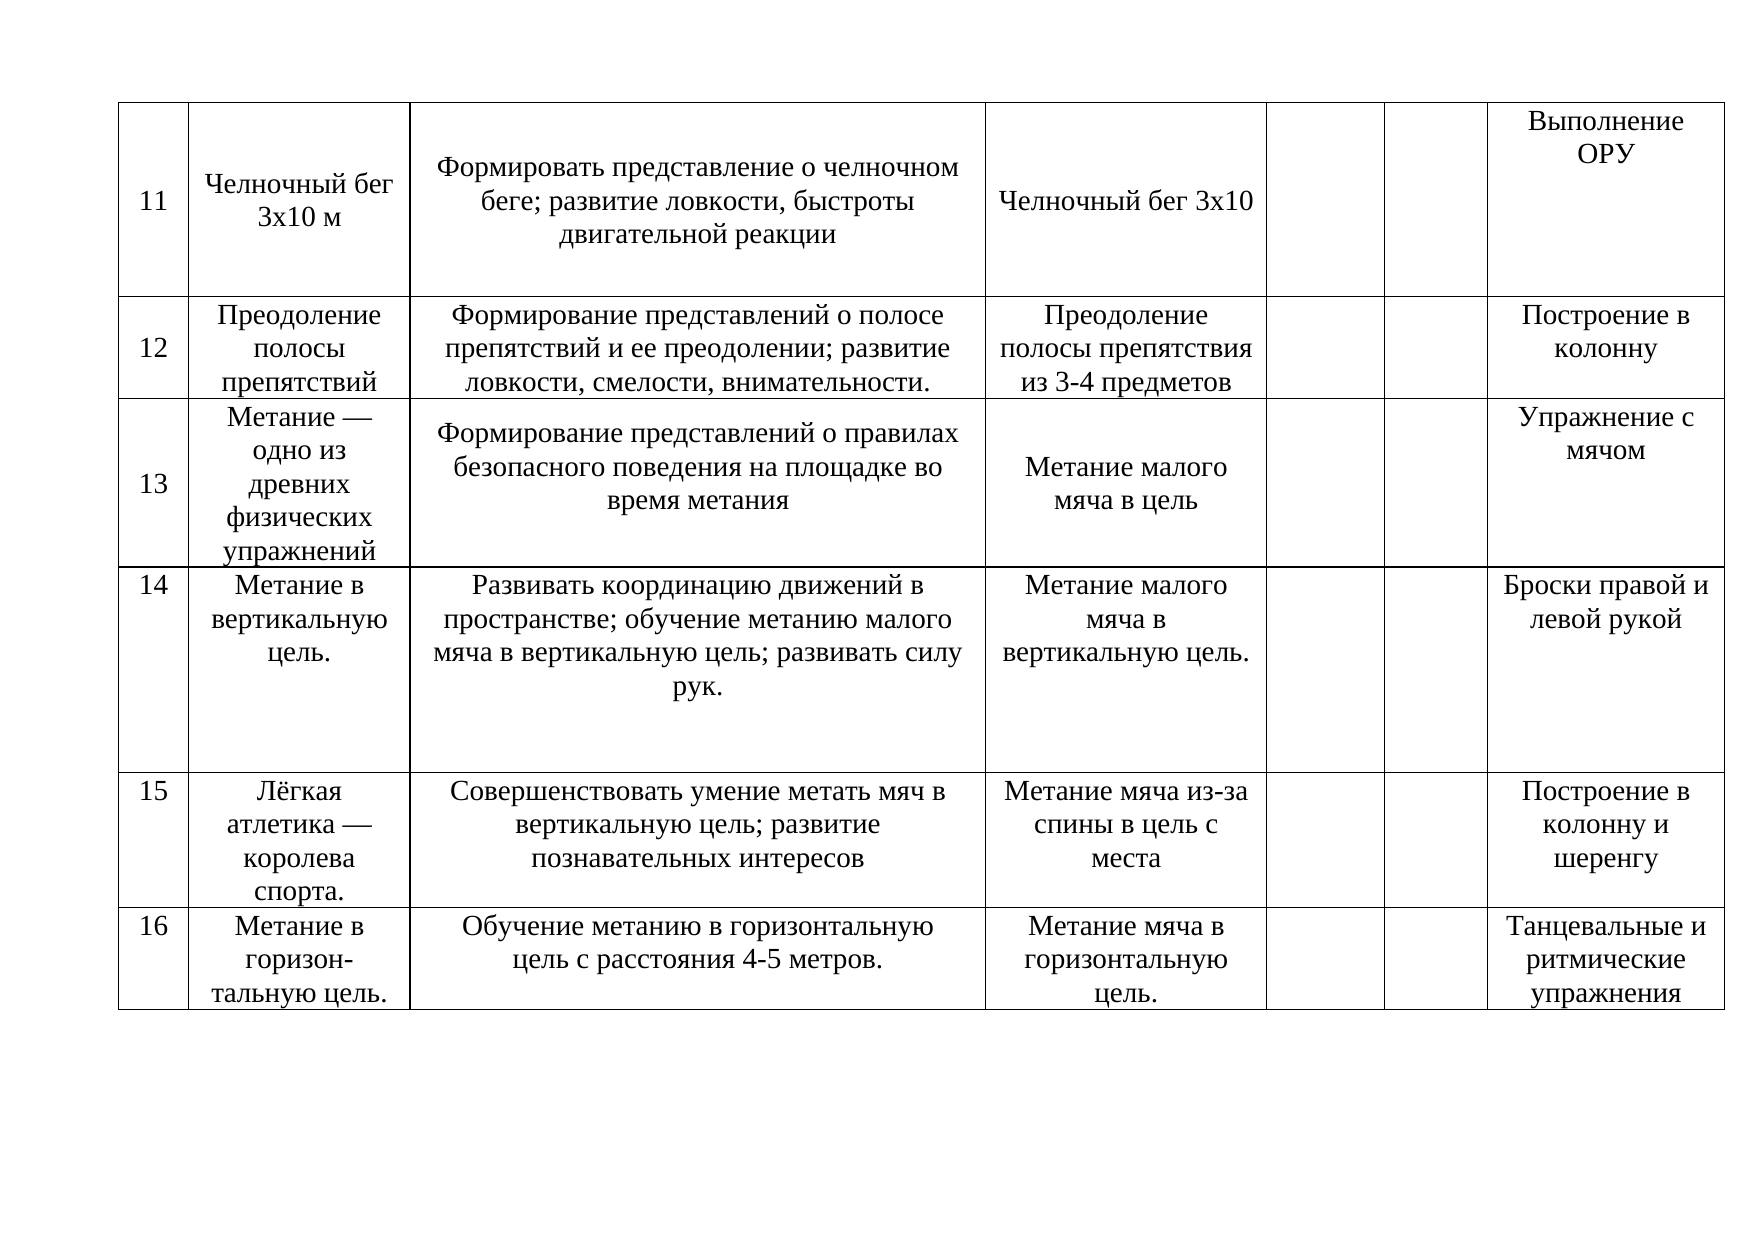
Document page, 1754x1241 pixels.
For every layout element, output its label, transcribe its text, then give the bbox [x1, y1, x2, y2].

table_cell Выполнение ОРУ [1488, 103, 1724, 296]
table_cell 16 [119, 908, 188, 1008]
table_cell Челночный бег 3x10 м [189, 103, 409, 296]
table_cell [1267, 297, 1384, 398]
table_cell Метание мяча в горизонтальную цель. [986, 908, 1266, 1008]
table_cell Упражнение с мячом [1488, 399, 1724, 566]
table_cell Метание в вертикальную цель. [189, 568, 409, 772]
table_cell [1267, 908, 1384, 1008]
table_cell Челночный бег 3х10 [986, 103, 1266, 296]
table_cell [1267, 568, 1384, 772]
table_cell Метание мяча из-за спины в цель с места [986, 773, 1266, 907]
table_cell Формировать представление о челночном беге; развитие ловкости, быстроты двигательной реакции [411, 103, 985, 296]
table_cell 12 [119, 297, 188, 398]
table_cell Метание в горизонтальную цель. [189, 908, 409, 1008]
table_cell Броски правой и левой рукой [1488, 568, 1724, 772]
table_cell Преодоление полосы препятствия из 3-4 предметов [986, 297, 1266, 398]
table_cell Развивать координацию движений в пространстве; обучение метанию малого мяча в вертикальную цель; развивать силу рук. [411, 568, 985, 772]
table_cell Построение в колонну [1488, 297, 1724, 398]
table_cell 14 [119, 568, 188, 772]
table_cell Совершенствовать умение метать мяч в вертикальную цель; развитие познавательных интересов [411, 773, 985, 907]
table_cell Формирование представлений о полосе препятствий и ее преодолении; развитие ловкости, смелости, внимательности. [411, 297, 985, 398]
table_cell Обучение метанию в горизонтальную цель с расстояния 4-5 метров. [411, 908, 985, 1008]
table_cell [1267, 103, 1384, 296]
table_cell [1385, 399, 1487, 566]
table_cell Танцевальные и ритмические упражнения [1488, 908, 1724, 1008]
table_cell 11 [119, 103, 188, 296]
table_cell [1267, 773, 1384, 907]
table_cell Метание малого мяча в вертикальную цель. [986, 568, 1266, 772]
table_cell Метание малого мяча в цель [986, 399, 1266, 566]
table_cell [1385, 103, 1487, 296]
table_cell [1385, 568, 1487, 772]
table_cell Метание — одно из древних физических упражнений [189, 399, 409, 566]
table_cell [1385, 297, 1487, 398]
table_cell [1385, 773, 1487, 907]
table_cell 13 [119, 399, 188, 566]
table_cell Формирование представлений о правилах безопасного поведения на площадке во время метания [411, 399, 985, 566]
table_cell Преодоление полосы препятствий [189, 297, 409, 398]
table_cell [1385, 908, 1487, 1008]
table_cell [1267, 399, 1384, 566]
table_cell 15 [119, 773, 188, 907]
table_cell Лёгкая атлетика — королева спорта. [189, 773, 409, 907]
table_cell Построение в колонну и шеренгу [1488, 773, 1724, 907]
